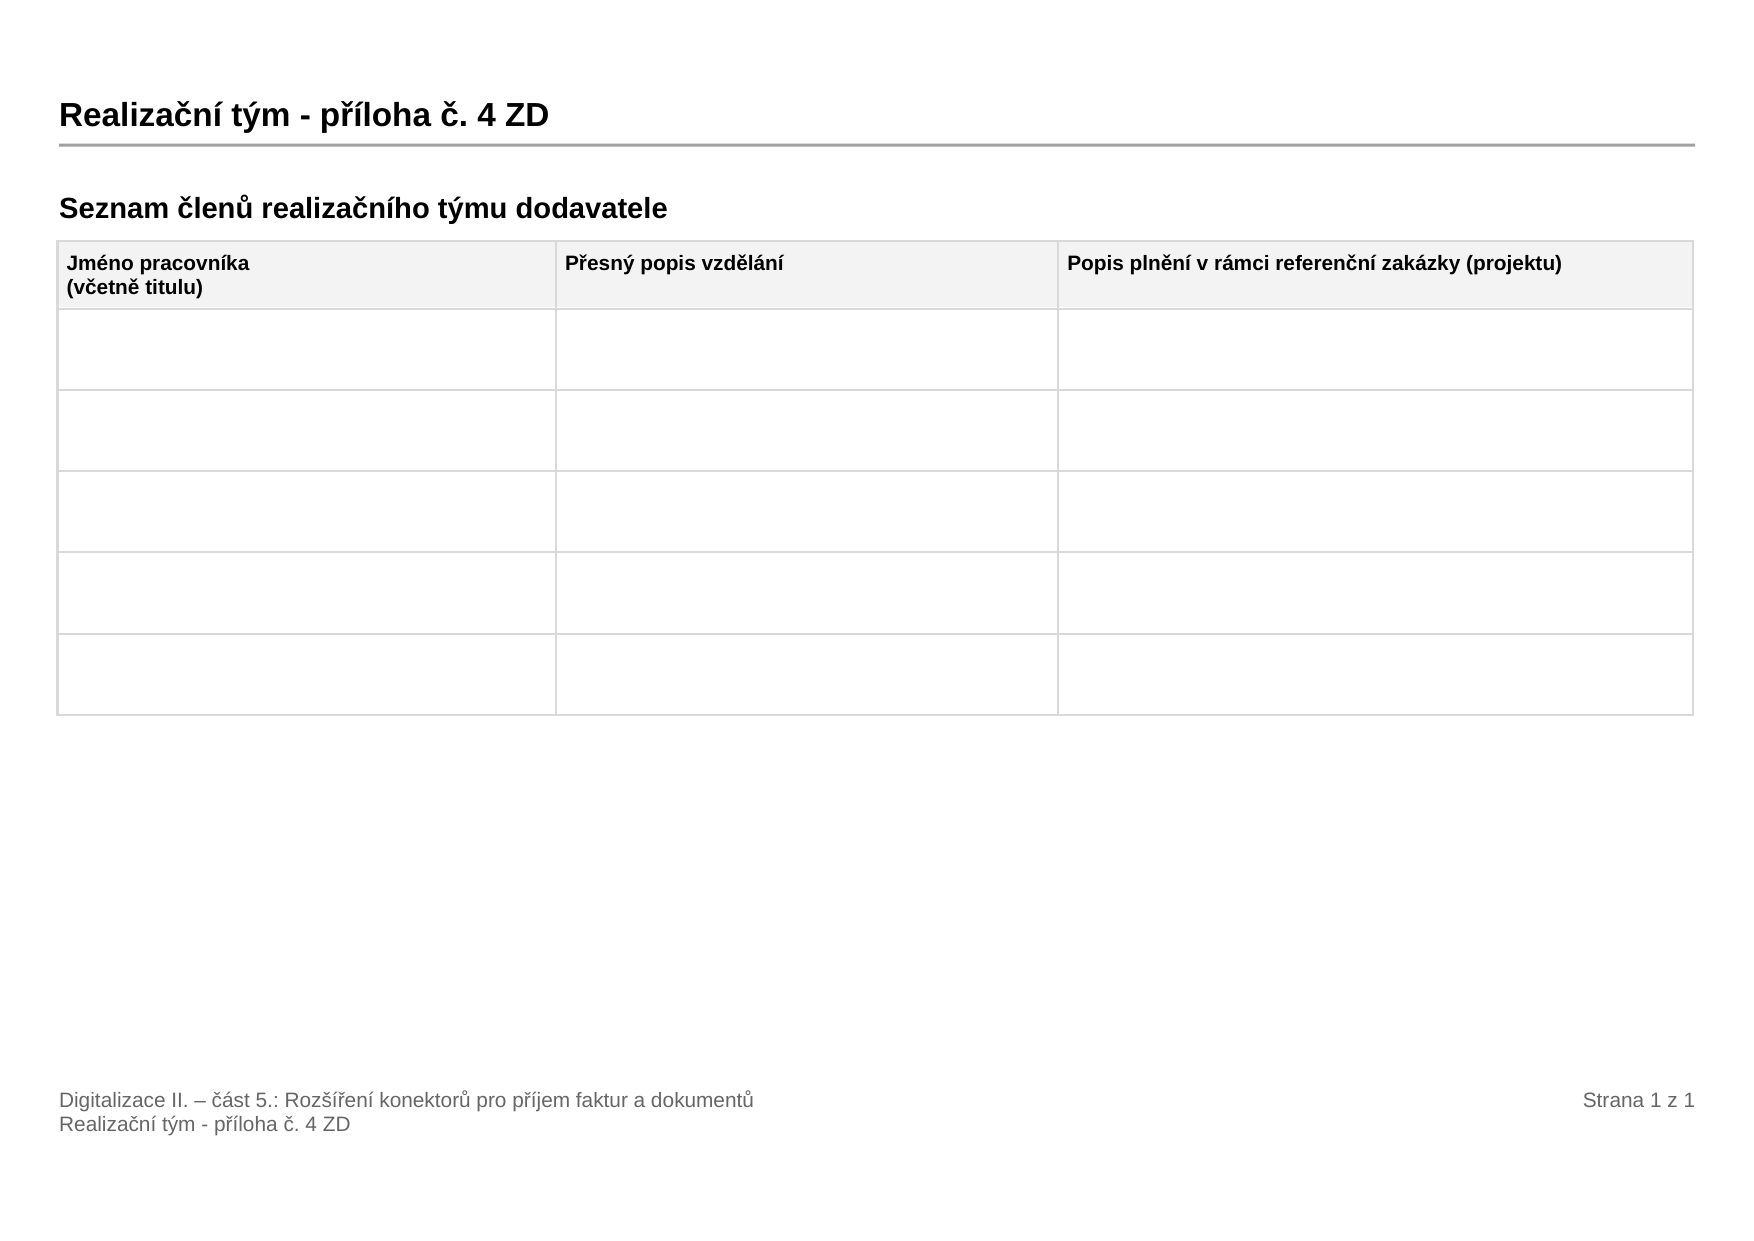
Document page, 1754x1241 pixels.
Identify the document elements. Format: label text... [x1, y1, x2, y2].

table_cell [1059, 472, 1692, 551]
table_cell [59, 553, 555, 632]
table_header Přesný popis vzdělání [557, 242, 1057, 307]
table_cell [1059, 553, 1692, 632]
table_cell [59, 391, 555, 470]
subtitle Realizační tým - příloha č. 4 ZD [59, 95, 1695, 133]
table_cell [557, 310, 1057, 389]
table_cell [557, 553, 1057, 632]
table_cell [1059, 391, 1692, 470]
table_cell [59, 472, 555, 551]
table_cell [557, 472, 1057, 551]
table_cell [557, 391, 1057, 470]
table_cell [59, 310, 555, 389]
table_header Popis plnění v rámci referenční zakázky (projektu) [1059, 242, 1692, 307]
table_header Jméno pracovníka (včetně titulu) [59, 242, 555, 307]
subtitle Seznam členů realizačního týmu dodavatele [59, 191, 1695, 224]
table_cell [59, 635, 555, 714]
table_cell [1059, 310, 1692, 389]
table_cell [1059, 635, 1692, 714]
table_cell [557, 635, 1057, 714]
